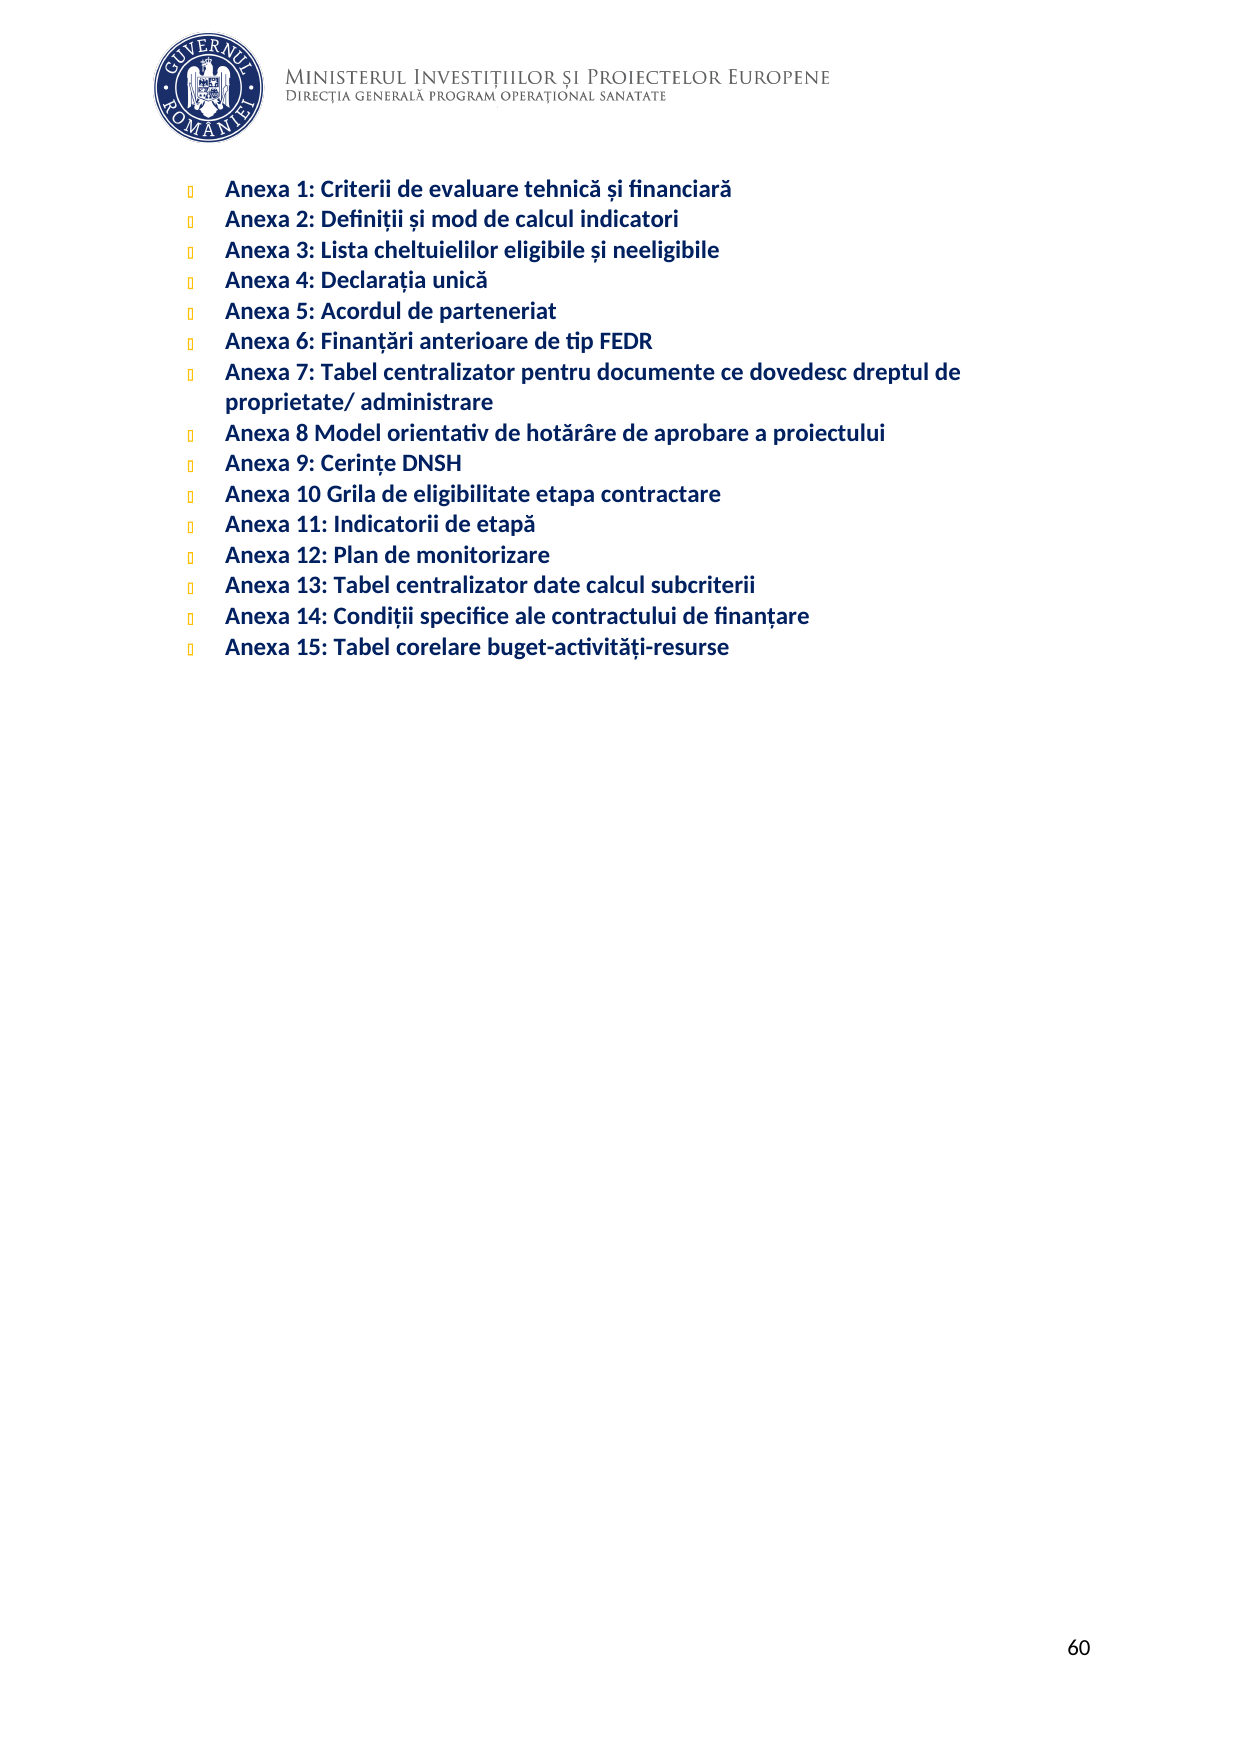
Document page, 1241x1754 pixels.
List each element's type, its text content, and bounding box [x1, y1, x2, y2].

list Anexa 1: Criterii de evaluare tehnică și financiară [187, 173, 1090, 203]
list Anexa 13: Tabel centralizator date calcul subcriterii [187, 570, 1090, 600]
picture [150, 29, 854, 145]
list Anexa 14: Condiții specifice ale contractului de finanțare [187, 600, 1090, 631]
list Anexa 10 Grila de eligibilitate etapa contractare [187, 478, 1090, 509]
list Anexa 9: Cerințe DNSH [187, 448, 1090, 478]
list Anexa 6: Finanțări anterioare de tip FEDR [187, 326, 1090, 356]
list Anexa 7: Tabel centralizator pentru documente ce dovedesc dreptul de proprietate/ administrare [187, 356, 1090, 417]
list Anexa 4: Declarația unică [187, 264, 1090, 295]
list Anexa 12: Plan de monitorizare [187, 539, 1090, 570]
list Anexa 2: Definiții și mod de calcul indicatori [187, 203, 1090, 234]
list Anexa 3: Lista cheltuielilor eligibile și neeligibile [187, 234, 1090, 264]
list Anexa 15: Tabel corelare buget-activități-resurse [187, 631, 1090, 661]
list Anexa 11: Indicatorii de etapă [187, 509, 1090, 539]
list Anexa 8 Model orientativ de hotărâre de aprobare a proiectului [187, 417, 1090, 448]
list Anexa 5: Acordul de parteneriat [187, 295, 1090, 326]
